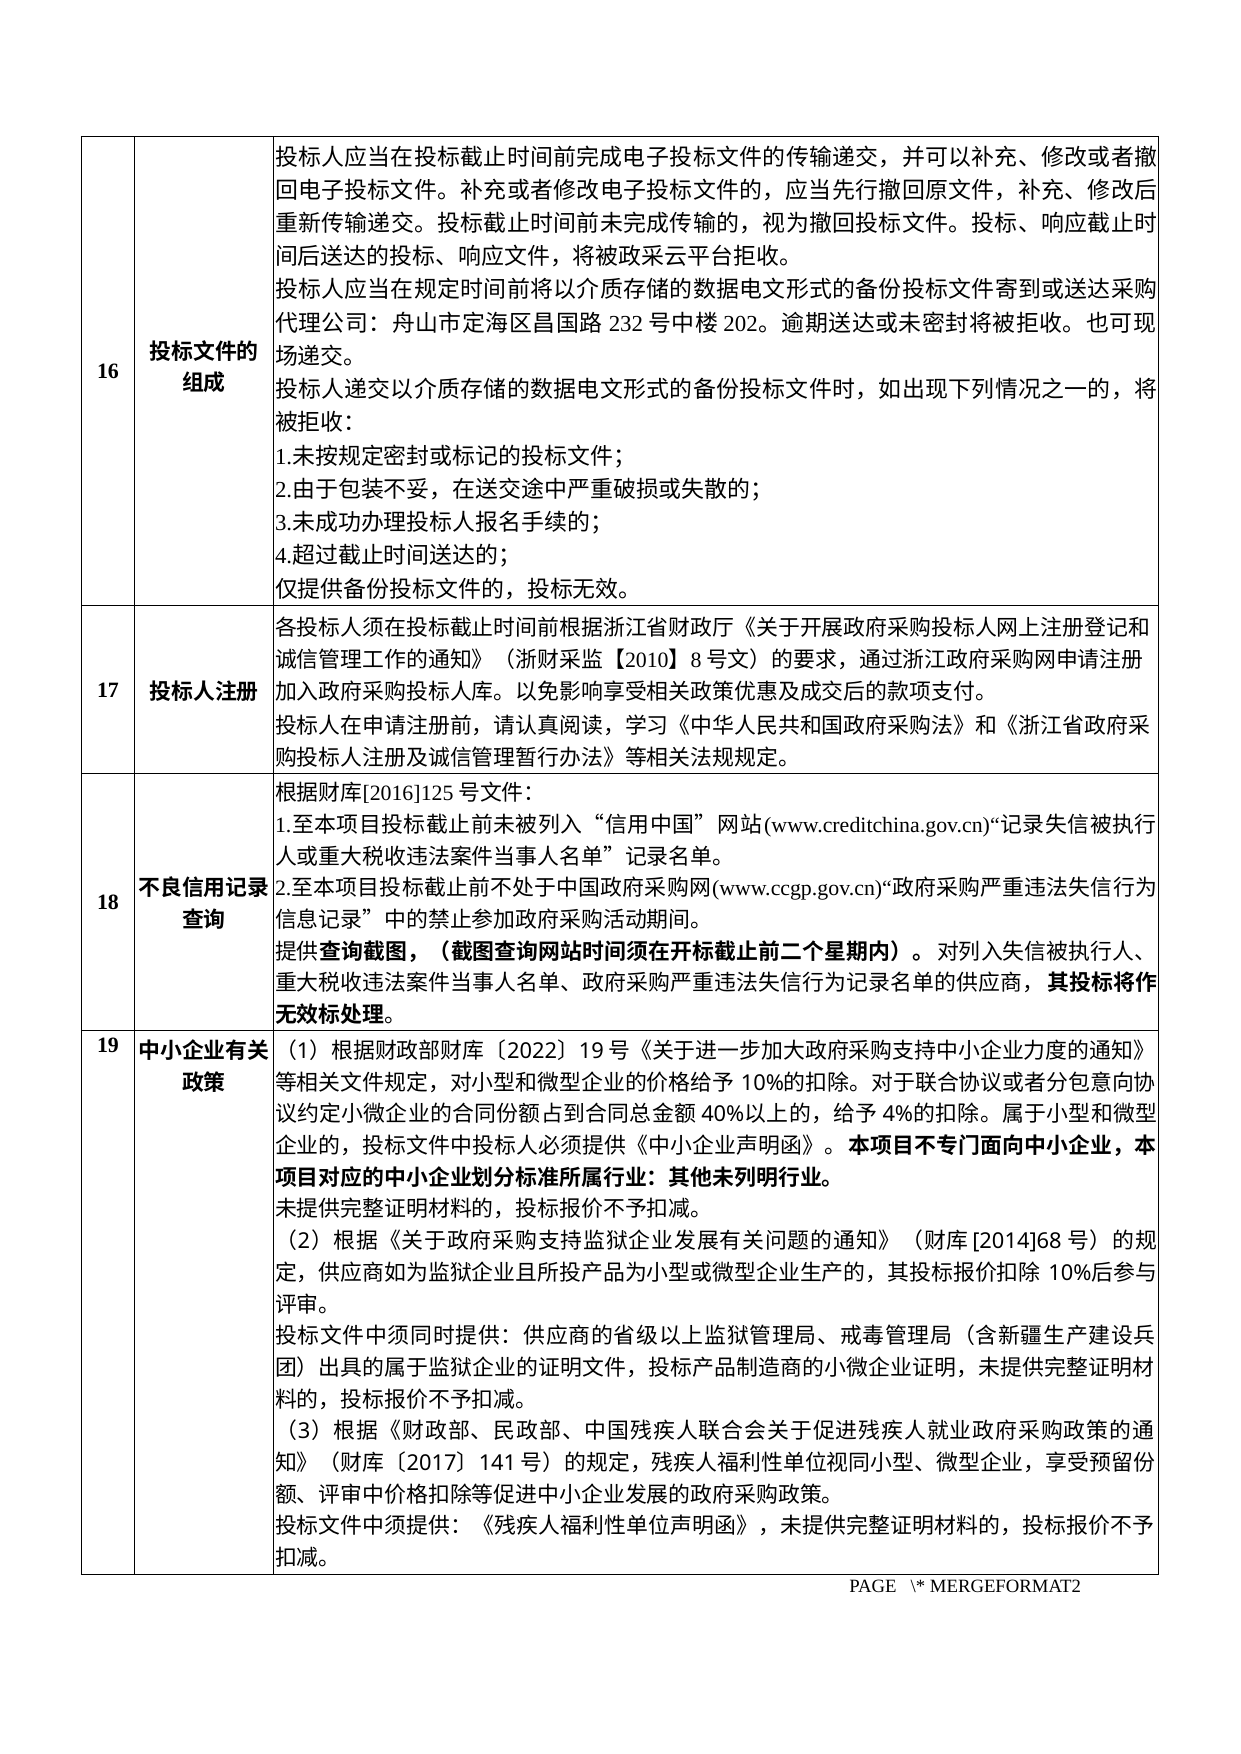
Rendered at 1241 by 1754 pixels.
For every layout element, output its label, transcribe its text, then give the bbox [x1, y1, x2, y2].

table_cell 19 [82, 1031, 134, 1573]
table_cell 中小企业有关政策 [135, 1031, 273, 1573]
table_cell 投标人应当在投标截止时间前完成电子投标文件的传输递交，并可以补充、修改或者撤回电子投标文件。补充或者修改电子投标文件的，应当先行撤回原文件，补充、修改后重新传输递交。投标截止时间前未完成传输的，视为撤回投标文件。投标、响应截止时间后送达的投标、响应文件，将被政采云平台拒收。 投标人应当在规定时间前将以介质存储的数据电文形式的备份投标文件寄到或送达采购代理公司：舟山市定海区昌国路232号中楼202。逾期送达或未密封将被拒收。也可现场递交。 投标人递交以介质存储的数据电文形式的备份投标文件时，如出现下列情况之一的，将被拒收： 1.未按规定密封或标记的投标文件； 2.由于包装不妥，在送交途中严重破损或失散的； 3.未成功办理投标人报名手续的； 4.超过截止时间送达的； 仅提供备份投标文件的，投标无效。 [274, 137, 1158, 605]
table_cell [274, 1031, 1158, 1573]
table_cell 18 [82, 774, 134, 1030]
table_cell 投标文件的 组成 [135, 137, 273, 605]
table_cell 不良信用记录查询 [135, 774, 273, 1030]
table_cell 投标人注册 [135, 606, 273, 773]
table_cell 根据财库[2016]125号文件： 1.至本项目投标截止前未被列入“信用中国”网站(www.creditchina.gov.cn)“记录失信被执行人或重大税收违法案件当事人名单”记录名单。 2.至本项目投标截止前不处于中国政府采购网(www.ccgp.gov.cn)“政府采购严重违法失信行为信息记录”中的禁止参加政府采购活动期间。 提供查询截图，（截图查询网站时间须在开标截止前二个星期内）。对列入失信被执行人、重大税收违法案件当事人名单、政府采购严重违法失信行为记录名单的供应商，其投标将作无效标处理。 [274, 774, 1158, 1030]
table_cell 17 [82, 606, 134, 773]
table_cell 各投标人须在投标截止时间前根据浙江省财政厅《关于开展政府采购投标人网上注册登记和诚信管理工作的通知》（浙财采监【2010】8号文）的要求，通过浙江政府采购网申请注册加入政府采购投标人库。以免影响享受相关政策优惠及成交后的款项支付。 投标人在申请注册前，请认真阅读，学习《中华人民共和国政府采购法》和《浙江省政府采购投标人注册及诚信管理暂行办法》等相关法规规定。 [274, 606, 1158, 773]
table_cell 16 [82, 137, 134, 605]
